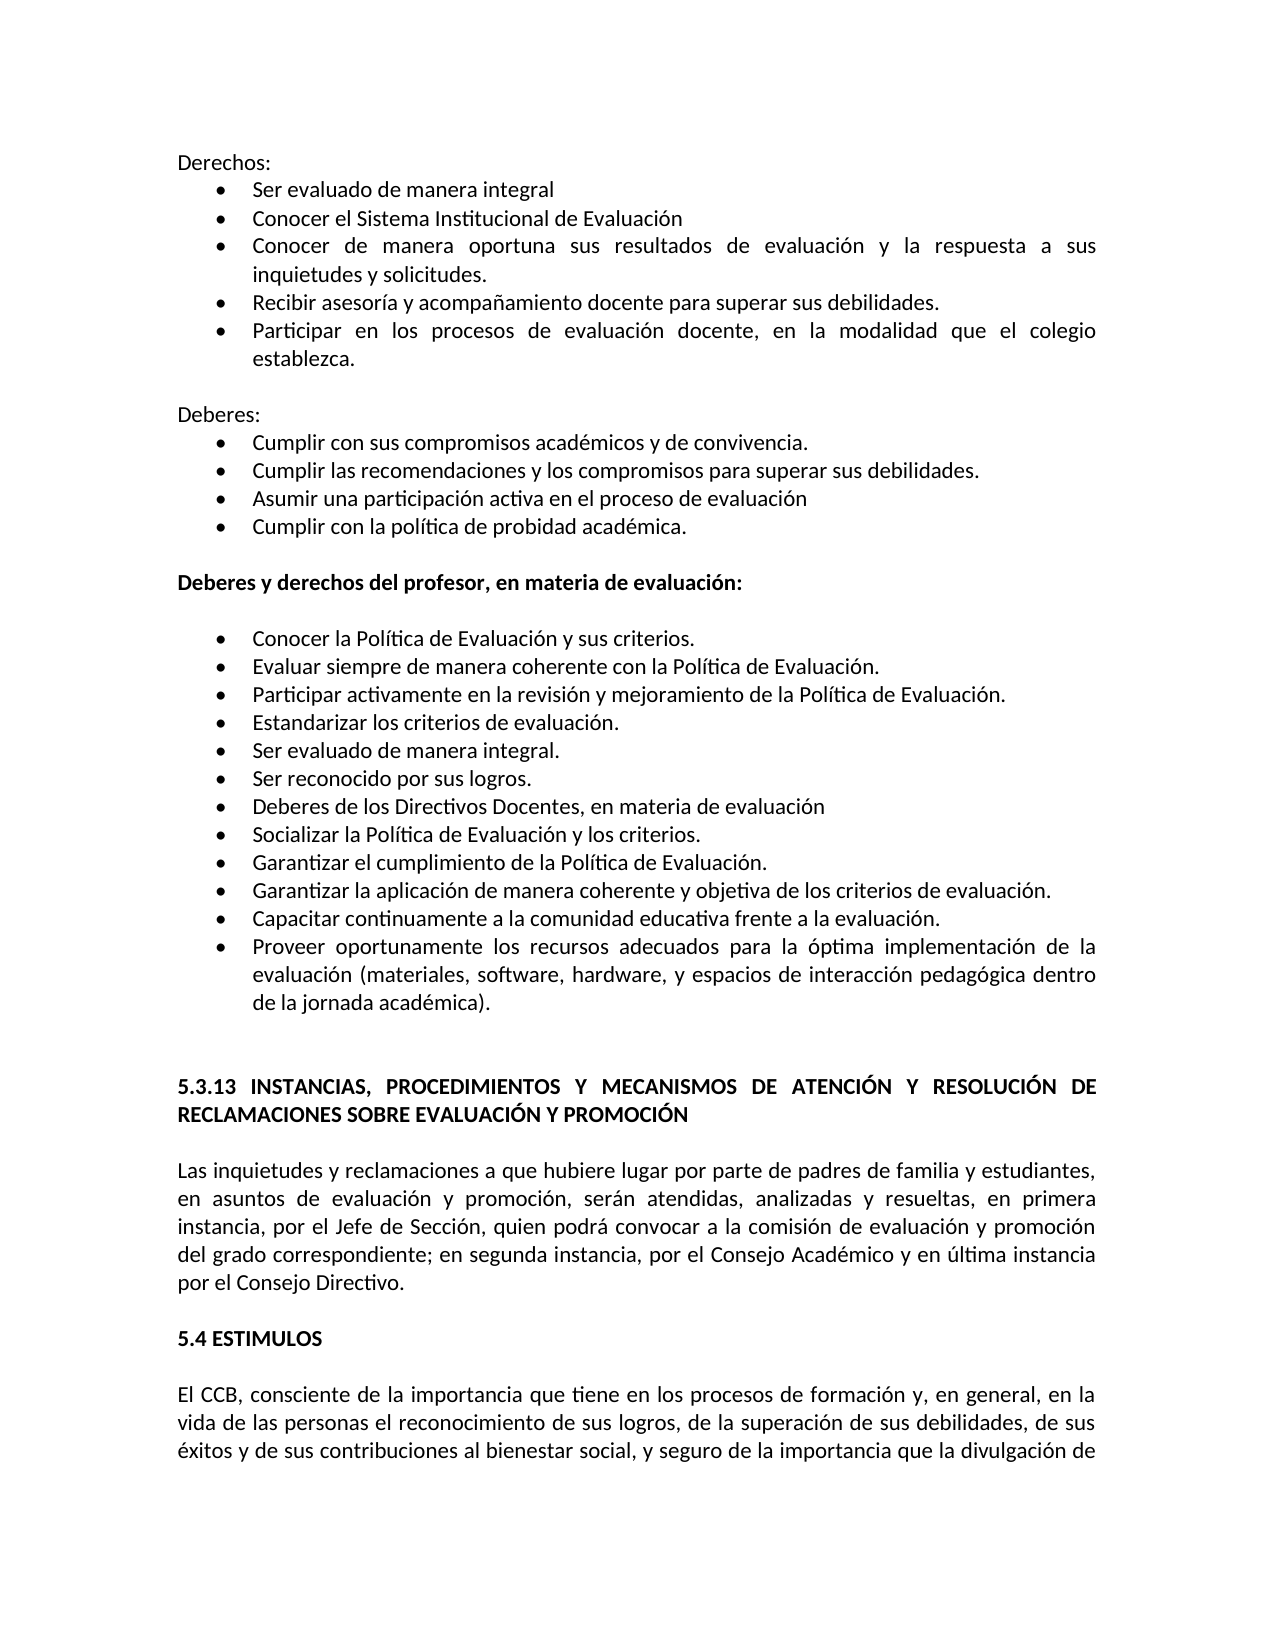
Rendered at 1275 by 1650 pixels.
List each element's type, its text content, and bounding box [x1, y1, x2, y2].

text 5.4 ESTIMULOS [177, 1324, 1098, 1352]
list Recibir asesoría y acompañamiento docente para superar sus debilidades. [215, 288, 1098, 316]
list Garantizar la aplicación de manera coherente y objetiva de los criterios de evaluación. [215, 876, 1098, 904]
text Las inquietudes y reclamaciones a que hubiere lugar por parte de padres de familia y estudiantes, en asuntos de evaluación y promoción, serán atendidas, analizadas y resueltas, en primera instancia, por el Jefe de Sección, quien podrá convocar a la comisión de evaluación y promoción del grado correspondiente; en segunda instancia, por el Consejo Académico y en última instancia por el Consejo Directivo. [177, 1156, 1098, 1296]
list Deberes de los Directivos Docentes, en materia de evaluación [215, 792, 1098, 820]
list Garantizar el cumplimiento de la Política de Evaluación. [215, 848, 1098, 876]
list Evaluar siempre de manera coherente con la Política de Evaluación. [215, 652, 1098, 680]
list Estandarizar los criterios de evaluación. [215, 708, 1098, 736]
list Cumplir con sus compromisos académicos y de convivencia. [215, 428, 1098, 456]
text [177, 1381, 1098, 1464]
text Deberes y derechos del profesor, en materia de evaluación: [177, 568, 1098, 596]
text 5.3.13 INSTANCIAS, PROCEDIMIENTOS Y MECANISMOS DE ATENCIÓN Y RESOLUCIÓN DE RECLAMACIONES SOBRE EVALUACIÓN Y PROMOCIÓN [177, 1072, 1098, 1128]
list Participar en los procesos de evaluación docente, en la modalidad que el colegio establezca. [215, 316, 1098, 372]
list Ser reconocido por sus logros. [215, 764, 1098, 792]
text Derechos: [177, 148, 1098, 176]
list Cumplir con la política de probidad académica. [215, 512, 1098, 540]
list Ser evaluado de manera integral [215, 176, 1098, 204]
list Cumplir las recomendaciones y los compromisos para superar sus debilidades. [215, 456, 1098, 484]
list Conocer de manera oportuna sus resultados de evaluación y la respuesta a sus inquietudes y solicitudes. [215, 232, 1098, 288]
list Asumir una participación activa en el proceso de evaluación [215, 484, 1098, 512]
list Conocer la Política de Evaluación y sus criterios. [215, 624, 1098, 652]
list Proveer oportunamente los recursos adecuados para la óptima implementación de la evaluación (materiales, software, hardware, y espacios de interacción pedagógica dentro de la jornada académica). [215, 932, 1098, 1016]
list Ser evaluado de manera integral. [215, 736, 1098, 764]
list Participar activamente en la revisión y mejoramiento de la Política de Evaluación. [215, 680, 1098, 708]
list Conocer el Sistema Institucional de Evaluación [215, 204, 1098, 232]
text Deberes: [177, 400, 1098, 428]
list Capacitar continuamente a la comunidad educativa frente a la evaluación. [215, 904, 1098, 932]
list Socializar la Política de Evaluación y los criterios. [215, 820, 1098, 848]
